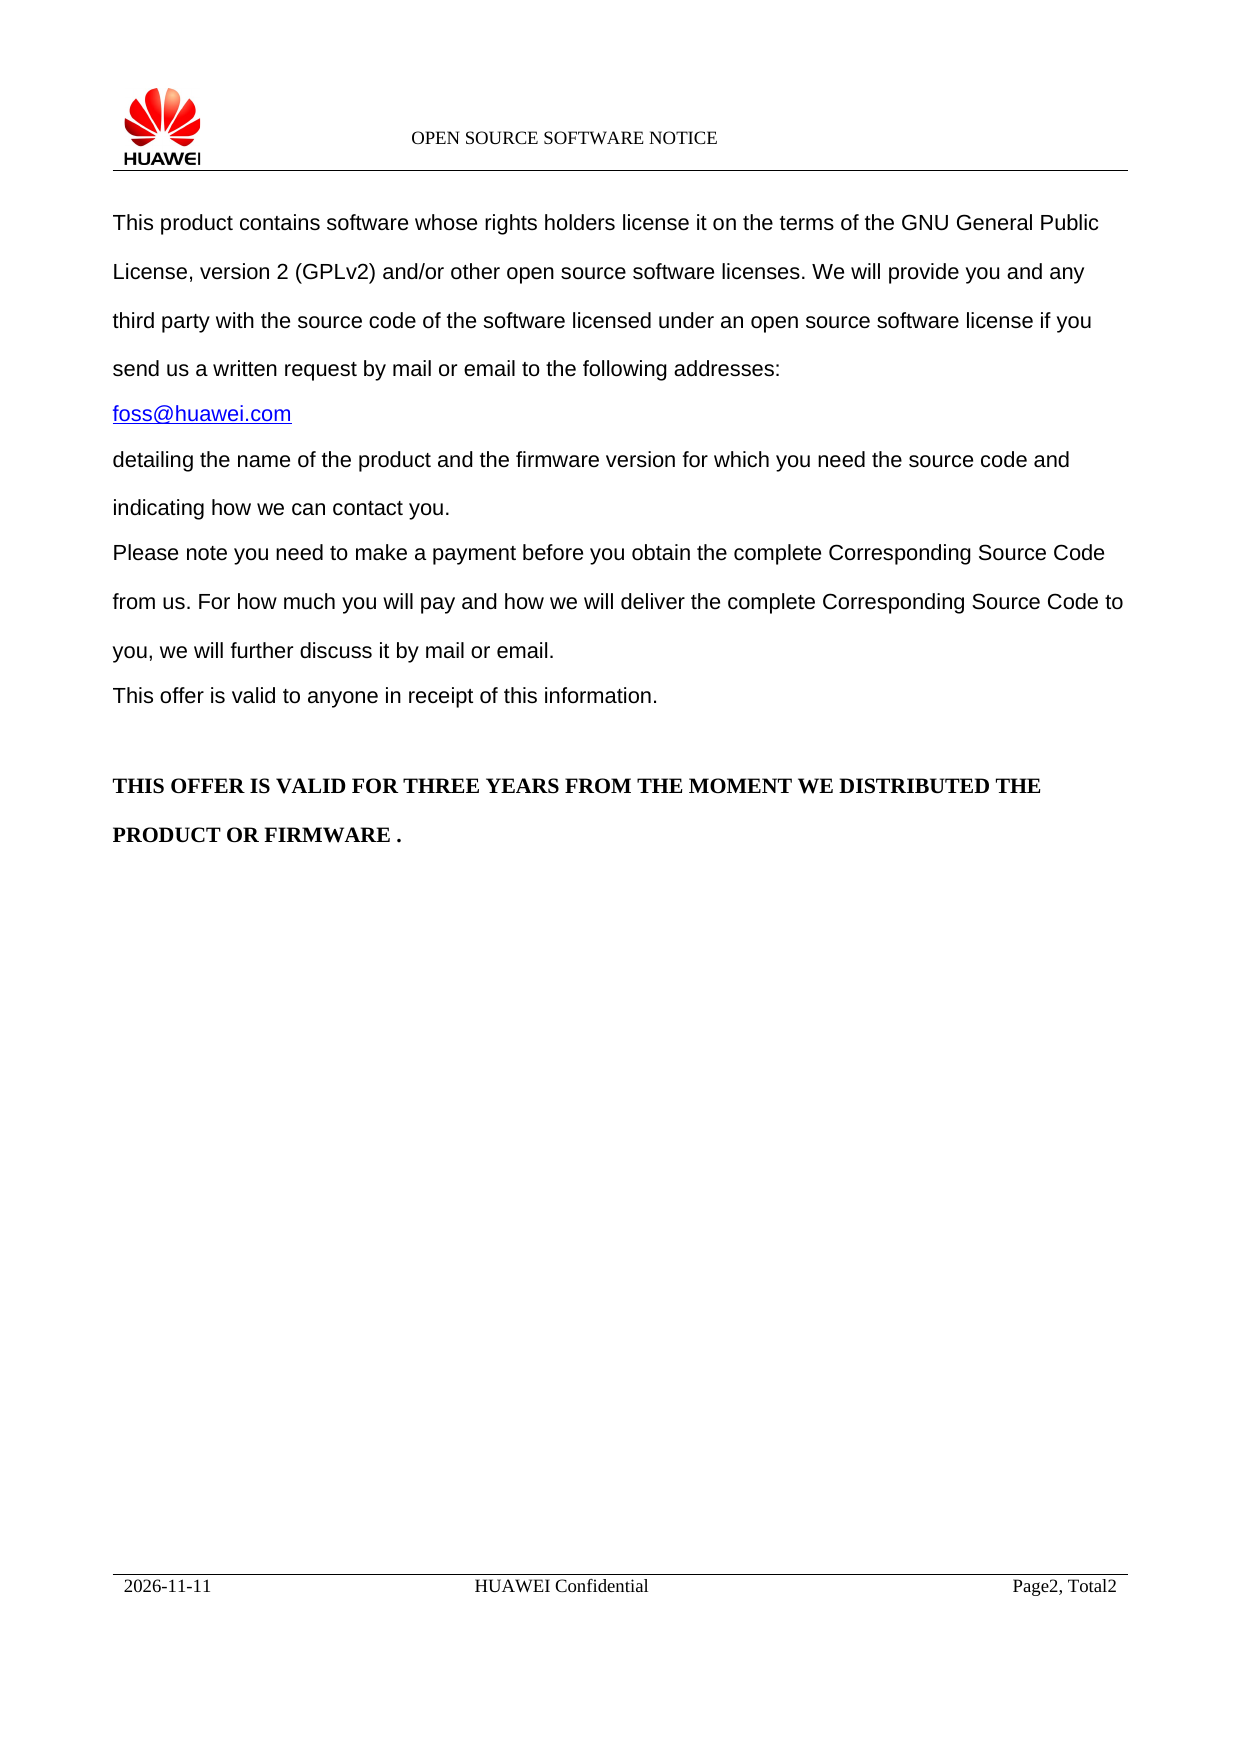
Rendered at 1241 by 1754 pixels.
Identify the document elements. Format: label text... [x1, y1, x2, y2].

text This product contains software whose rights holders license it on the terms of the GNU General Public License, version 2 (GPLv2) and/or other open source software licenses. We will provide you and any third party with the source code of the software licensed under an open source software license if you send us a written request by mail or email to the following addresses: [112, 206, 1128, 385]
picture [124, 88, 201, 165]
text This offer is valid for three years from the moment we distributed the product or firmware . [112, 769, 1128, 851]
text This offer is valid to anyone in receipt of this information. [112, 679, 1128, 712]
text foss@huawei.com [112, 398, 1128, 430]
text Please note you need to make a payment before you obtain the complete Corresponding Source Code from us. For how much you will pay and how we will deliver the complete Corresponding Source Code to you, we will further discuss it by mail or email. [112, 537, 1128, 667]
text detailing the name of the product and the firmware version for which you need the source code and indicating how we can contact you. [112, 443, 1128, 524]
